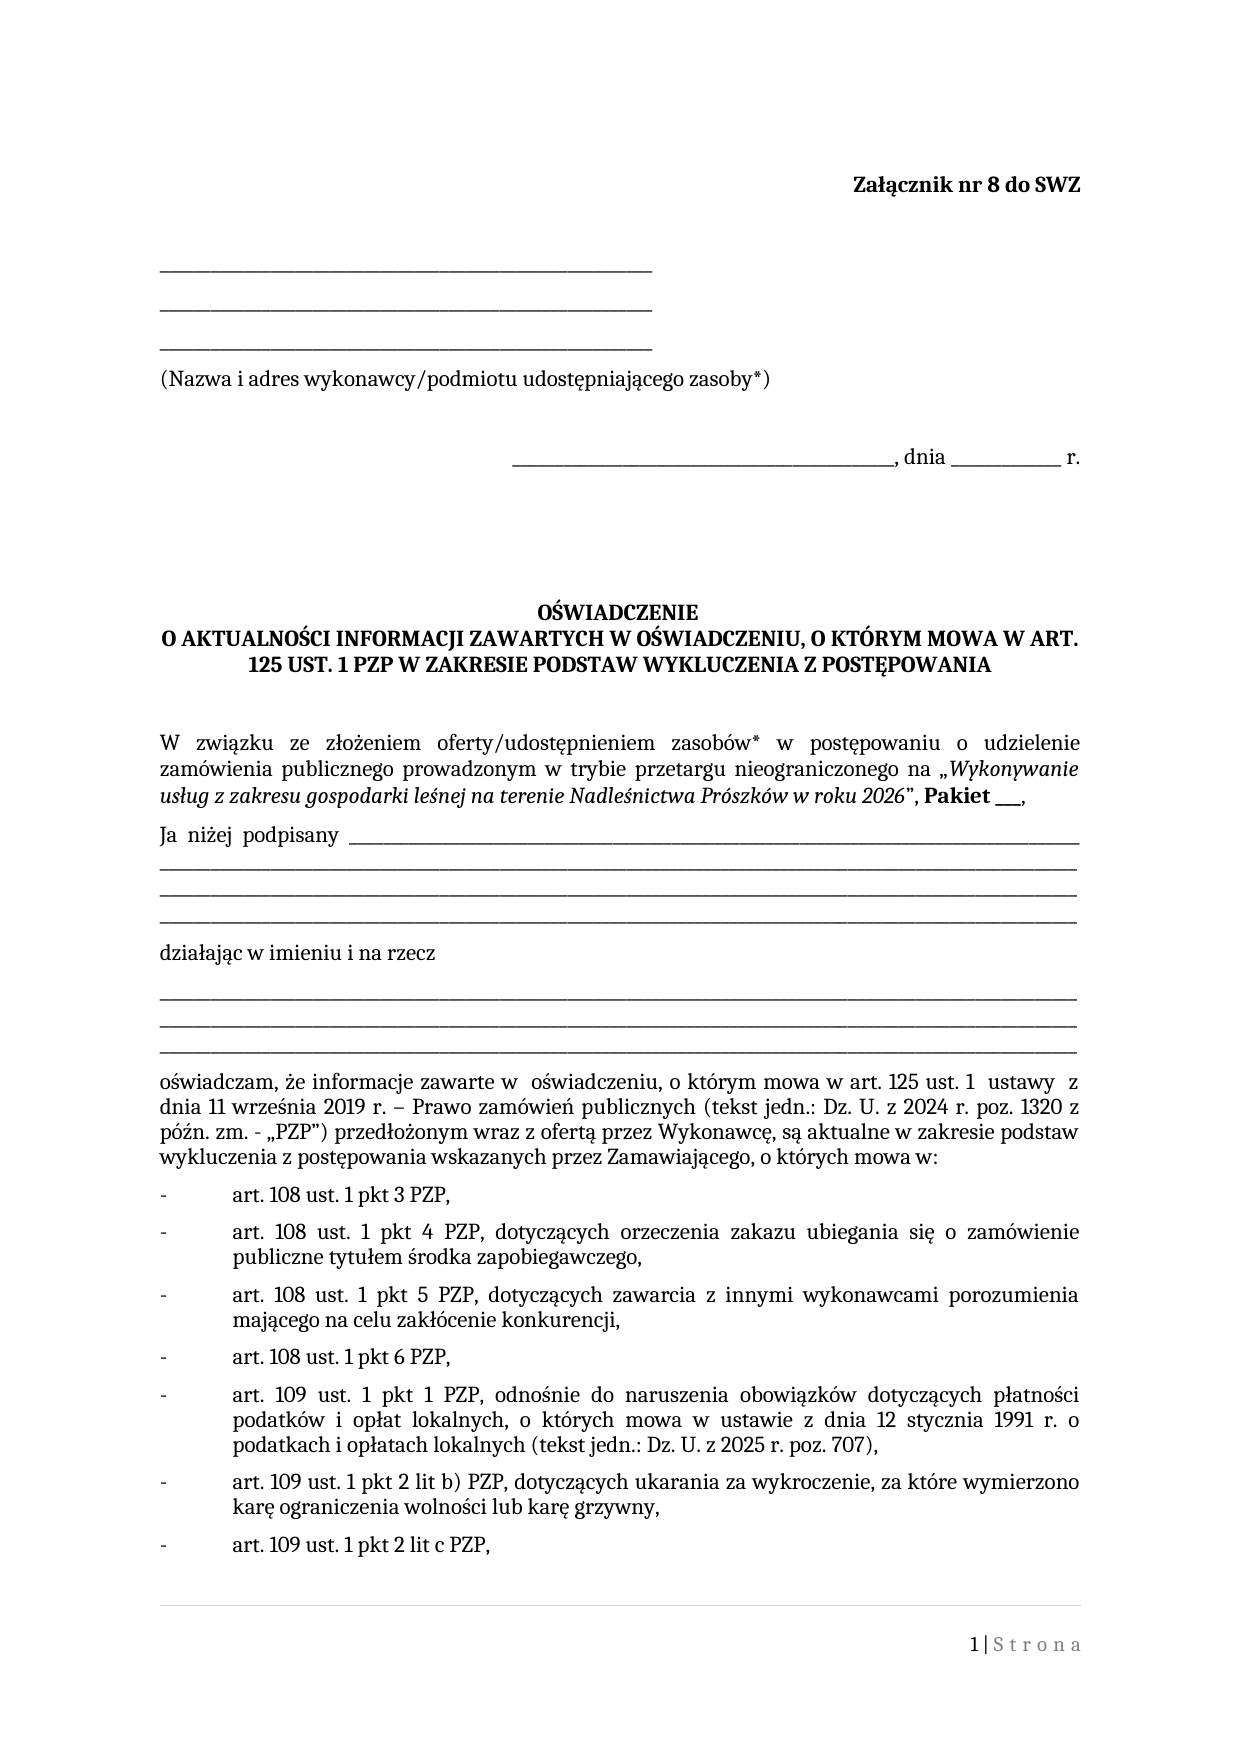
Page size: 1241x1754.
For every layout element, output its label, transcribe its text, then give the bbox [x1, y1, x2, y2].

text działając w imieniu i na rzecz [159, 939, 1081, 966]
text - art. 108 ust. 1 pkt 5 PZP, dotyczących zawarcia z innymi wykonawcami porozumienia mającego na celu zakłócenie konkurencji, [159, 1282, 1081, 1332]
text - art. 109 ust. 1 pkt 2 lit b) PZP, dotyczących ukarania za wykroczenie, za które wymierzono karę ograniczenia wolności lub karę grzywny, [159, 1470, 1081, 1520]
text _____________________________________________, dnia _____________ r. [159, 444, 1081, 470]
text OŚWIADCZENIE O AKTUALNOŚCI INFORMACJI ZAWARTYCH W OŚWIADCZENIU, O KTÓRYM MOWA W ART. 125 UST. 1 PZP W ZAKRESIE PODSTAW WYKLUCZENIA Z POSTĘPOWANIA [159, 599, 1081, 678]
text Załącznik nr 8 do SWZ [159, 172, 1081, 198]
text - art. 108 ust. 1 pkt 6 PZP, [159, 1345, 1081, 1370]
text oświadczam, że informacje zawarte w oświadczeniu, o którym mowa w art. 125 ust. 1 ustawy z dnia 11 września 2019 r. – Prawo zamówień publicznych (tekst jedn.: Dz. U. z 2024 r. poz. 1320 z późn. zm. - „PZP”) przedłożonym wraz z ofertą przez Wykonawcę, są aktualne w zakresie podstaw wykluczenia z postępowania wskazanych przez Zamawiającego, o których mowa w: [159, 1070, 1081, 1170]
text ____________________________________________________________________________________________________________________________________________________________________________________________________________________________________________________________________________________________________________________________________ [159, 978, 1081, 1057]
text __________________________________________________________ [159, 288, 1081, 315]
text __________________________________________________________ [159, 327, 1081, 354]
text (Nazwa i adres wykonawcy/podmiotu udostępniającego zasoby*) [159, 366, 1081, 393]
text __________________________________________________________ [159, 250, 1081, 276]
text - art. 109 ust. 1 pkt 2 lit c PZP, [159, 1532, 1081, 1557]
text W związku ze złożeniem oferty/udostępnieniem zasobów* w postępowaniu o udzielenie zamówienia publicznego prowadzonym w trybie przetargu nieograniczonego na „Wykonywanie usług z zakresu gospodarki leśnej na terenie Nadleśnictwa Prószków w roku 2026”, Pakiet ___, [159, 730, 1081, 809]
text Ja niżej podpisany ______________________________________________________________________________________ ____________________________________________________________________________________________________________________________________________________________________________________________________________________________________________________________________________________________________________________________________ [159, 821, 1081, 927]
text - art. 109 ust. 1 pkt 1 PZP, odnośnie do naruszenia obowiązków dotyczących płatności podatków i opłat lokalnych, o których mowa w ustawie z dnia 12 stycznia 1991 r. o podatkach i opłatach lokalnych (tekst jedn.: Dz. U. z 2025 r. poz. 707), [159, 1382, 1081, 1457]
text - art. 108 ust. 1 pkt 3 PZP, [159, 1182, 1081, 1207]
text - art. 108 ust. 1 pkt 4 PZP, dotyczących orzeczenia zakazu ubiegania się o zamówienie publiczne tytułem środka zapobiegawczego, [159, 1220, 1081, 1270]
